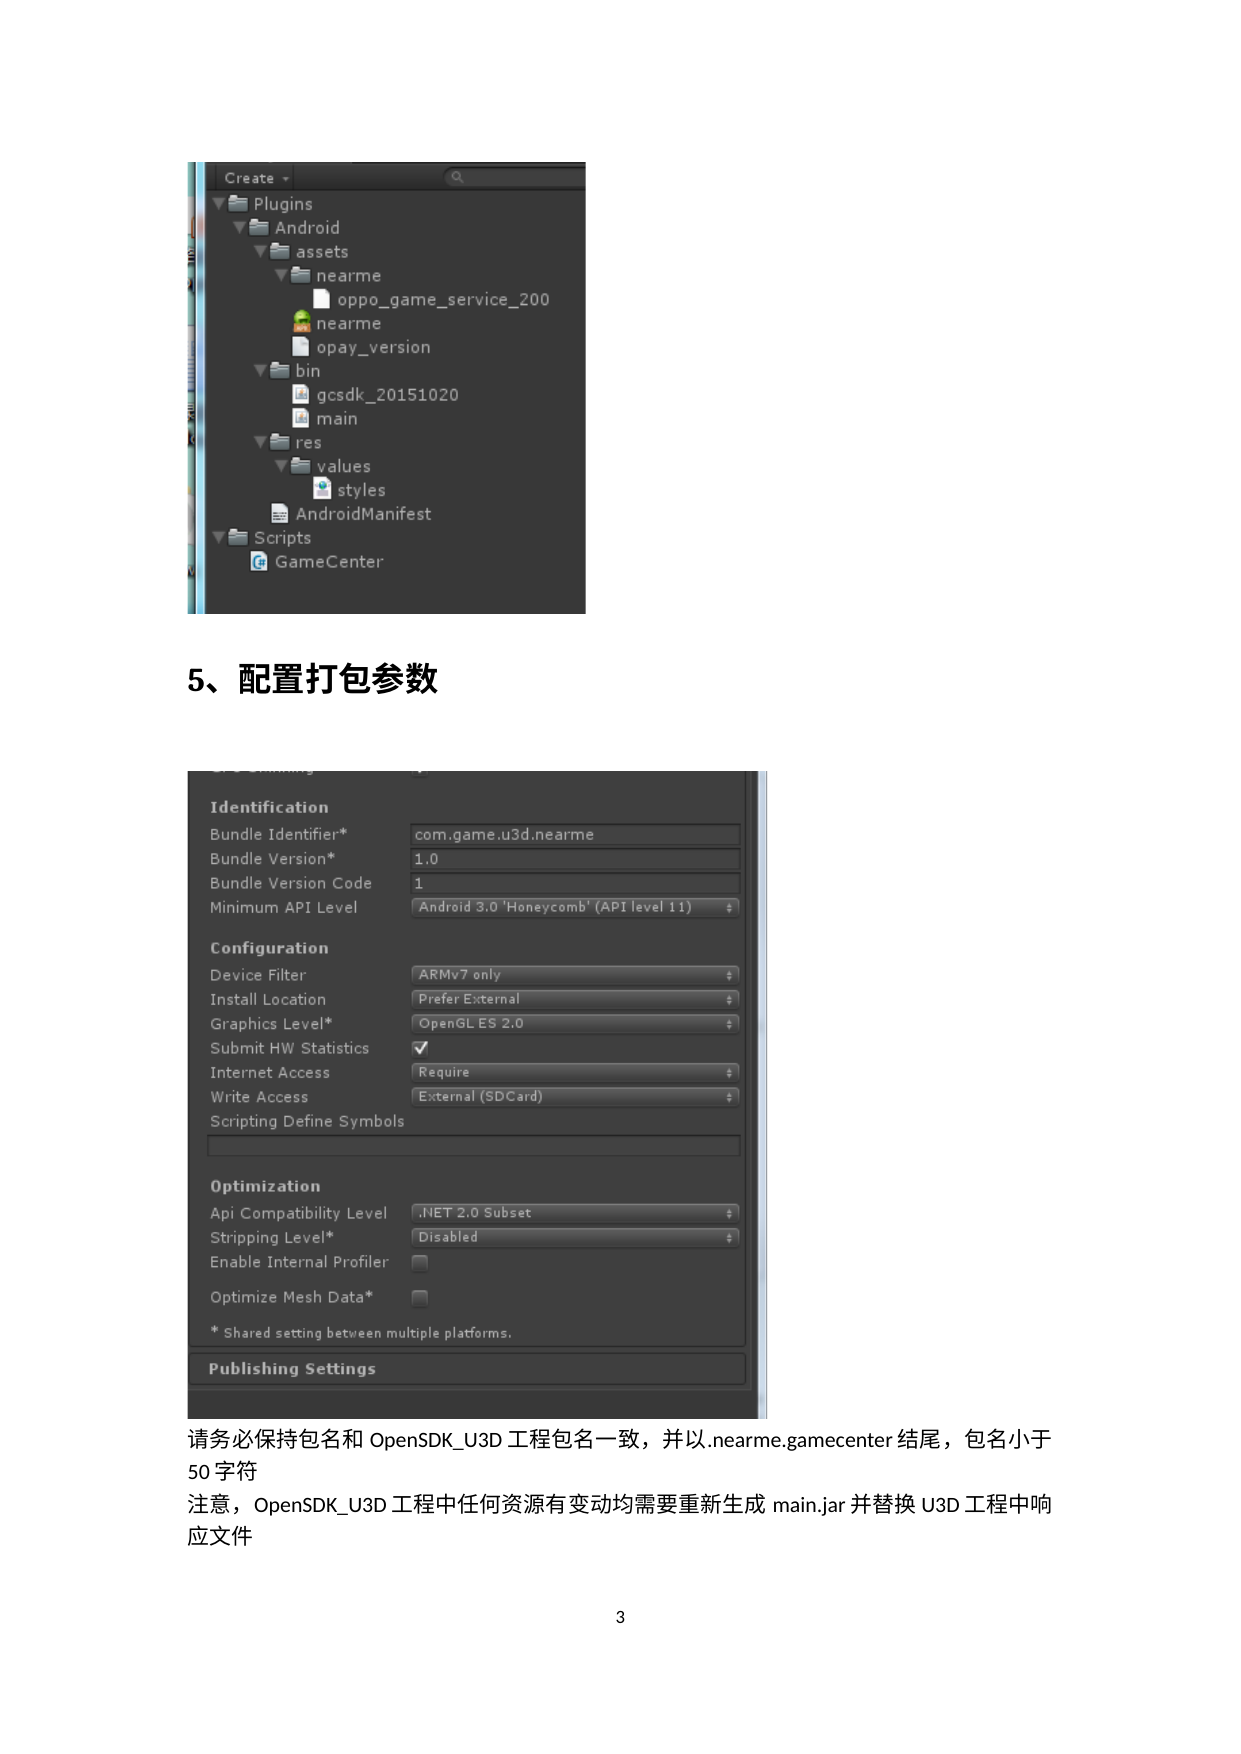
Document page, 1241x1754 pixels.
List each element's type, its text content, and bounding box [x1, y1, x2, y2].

text 注意，OpenSDK_U3D工程中任何资源有变动均需要重新生成main.jar并替换U3D工程中响应文件 [187, 1486, 1053, 1551]
picture [187, 771, 768, 1419]
subtitle 5、配置打包参数 [187, 644, 1053, 709]
text 请务必保持包名和OpenSDK_U3D工程包名一致，并以.nearme.gamecenter结尾，包名小于50字符 [187, 1421, 1053, 1486]
picture [187, 162, 586, 614]
